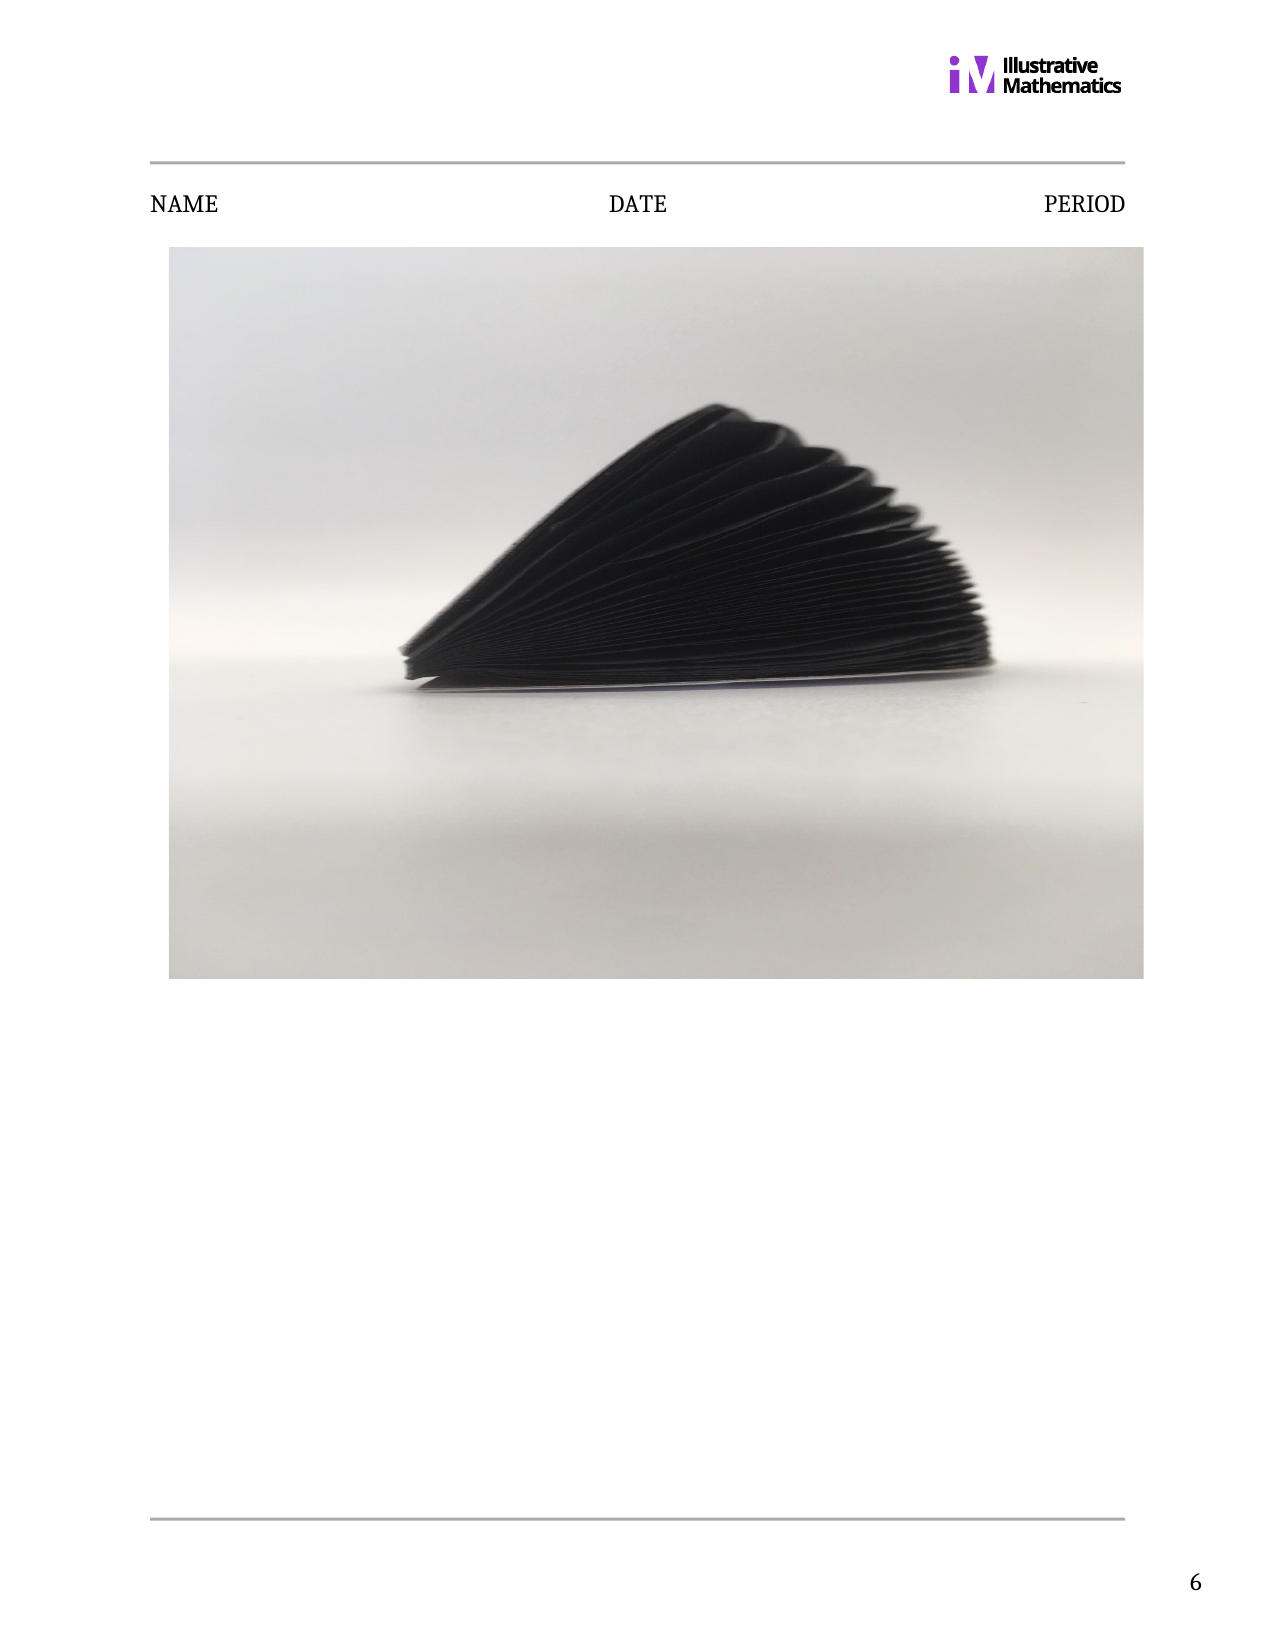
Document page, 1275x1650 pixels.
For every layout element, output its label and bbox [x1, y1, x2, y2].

picture [168, 247, 1144, 979]
picture [949, 55, 1121, 93]
